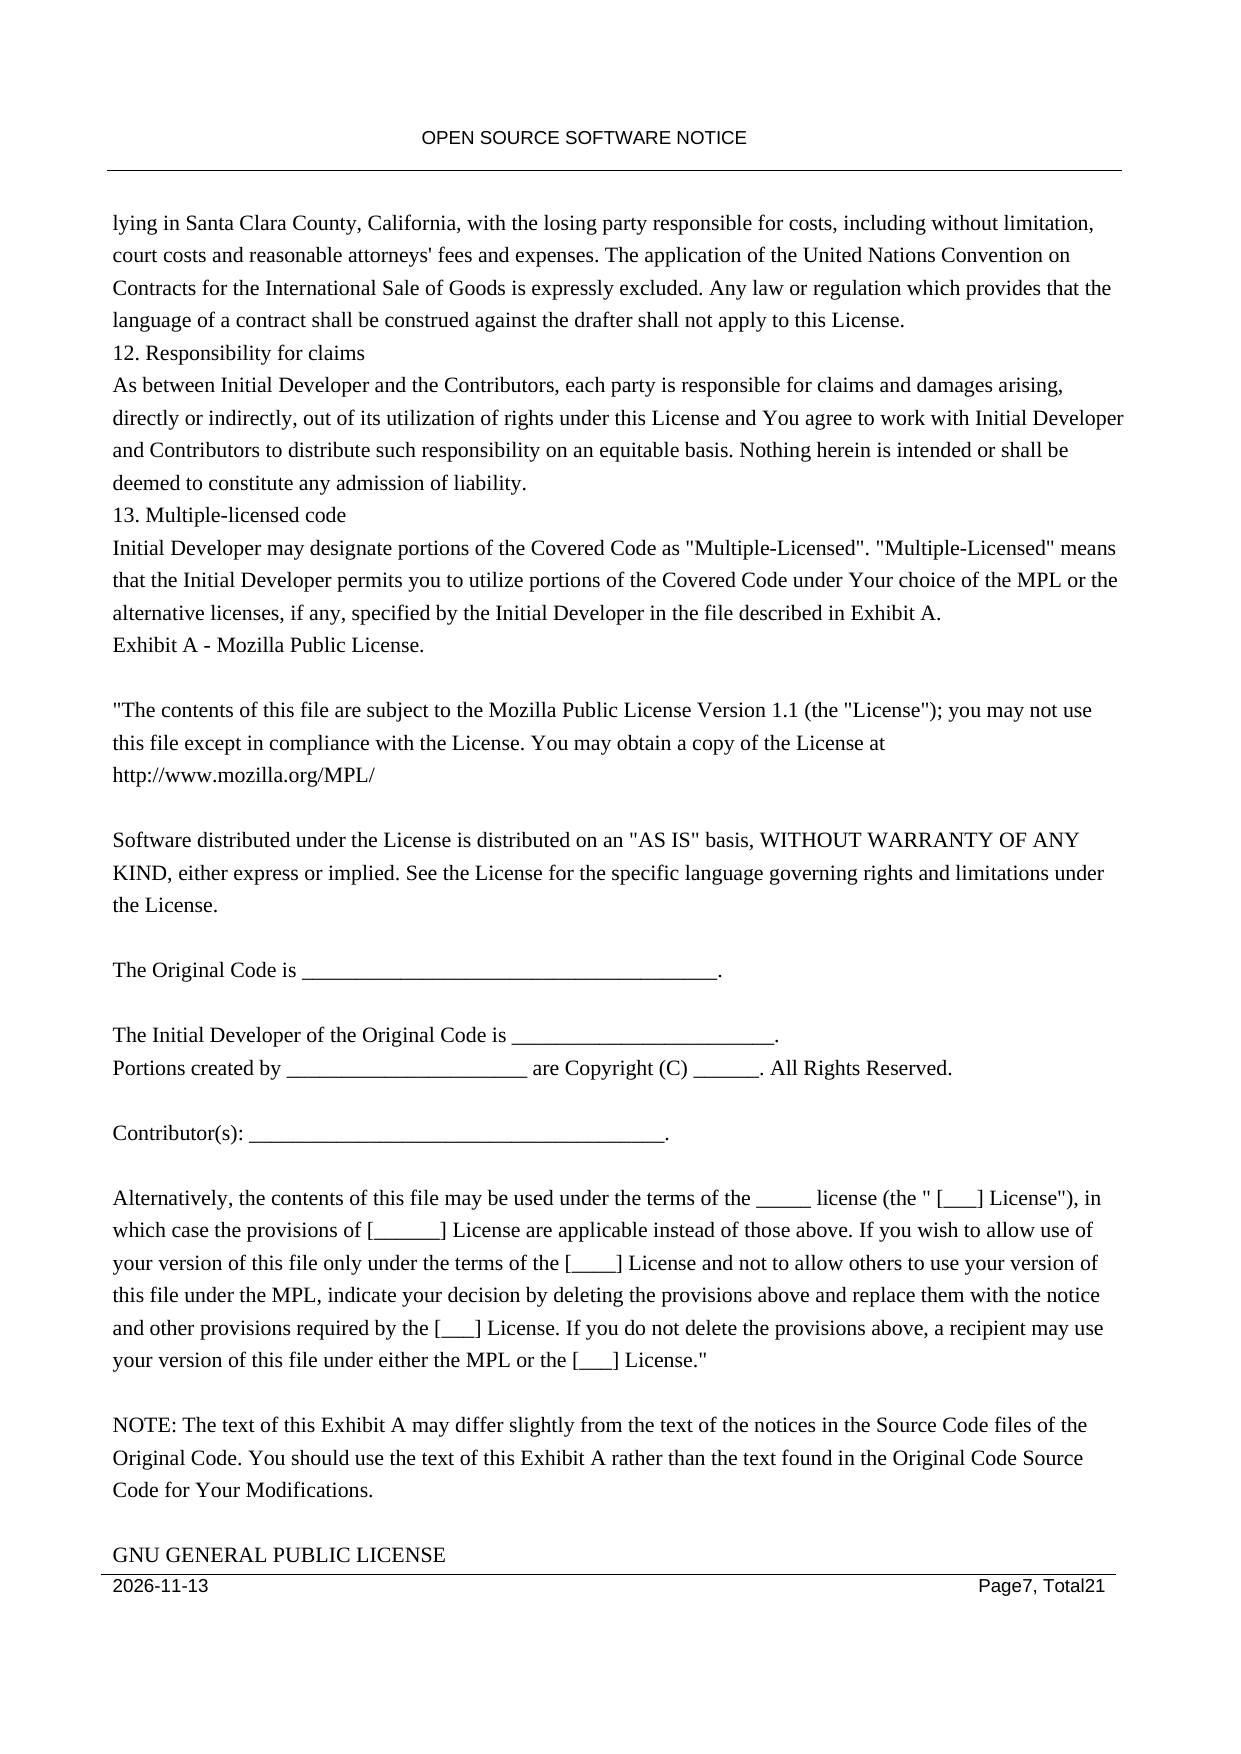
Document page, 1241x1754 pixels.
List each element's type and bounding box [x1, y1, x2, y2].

text [112, 206, 1128, 1571]
